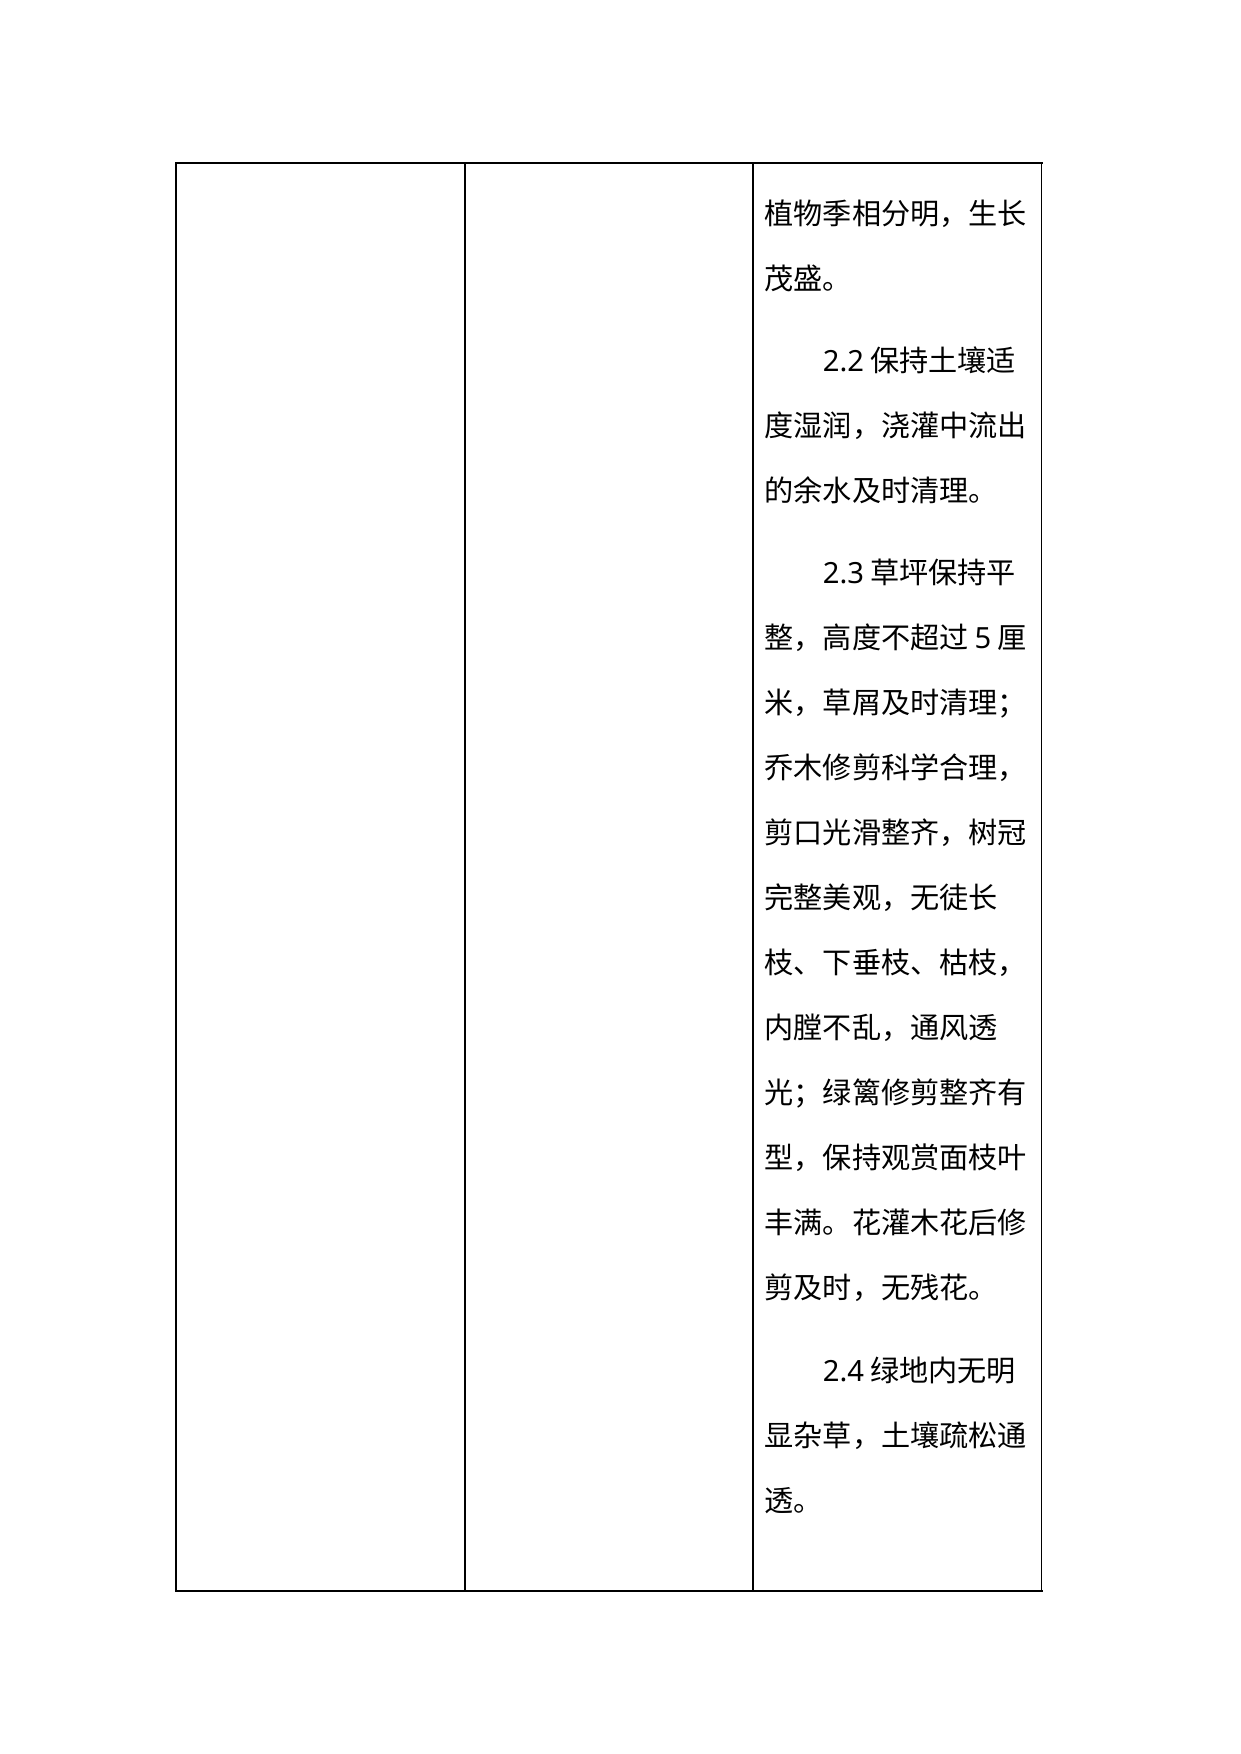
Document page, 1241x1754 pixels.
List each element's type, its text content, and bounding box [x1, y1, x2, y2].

table_cell [466, 164, 752, 1590]
table_cell 1 [177, 164, 464, 1590]
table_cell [754, 164, 1041, 1590]
